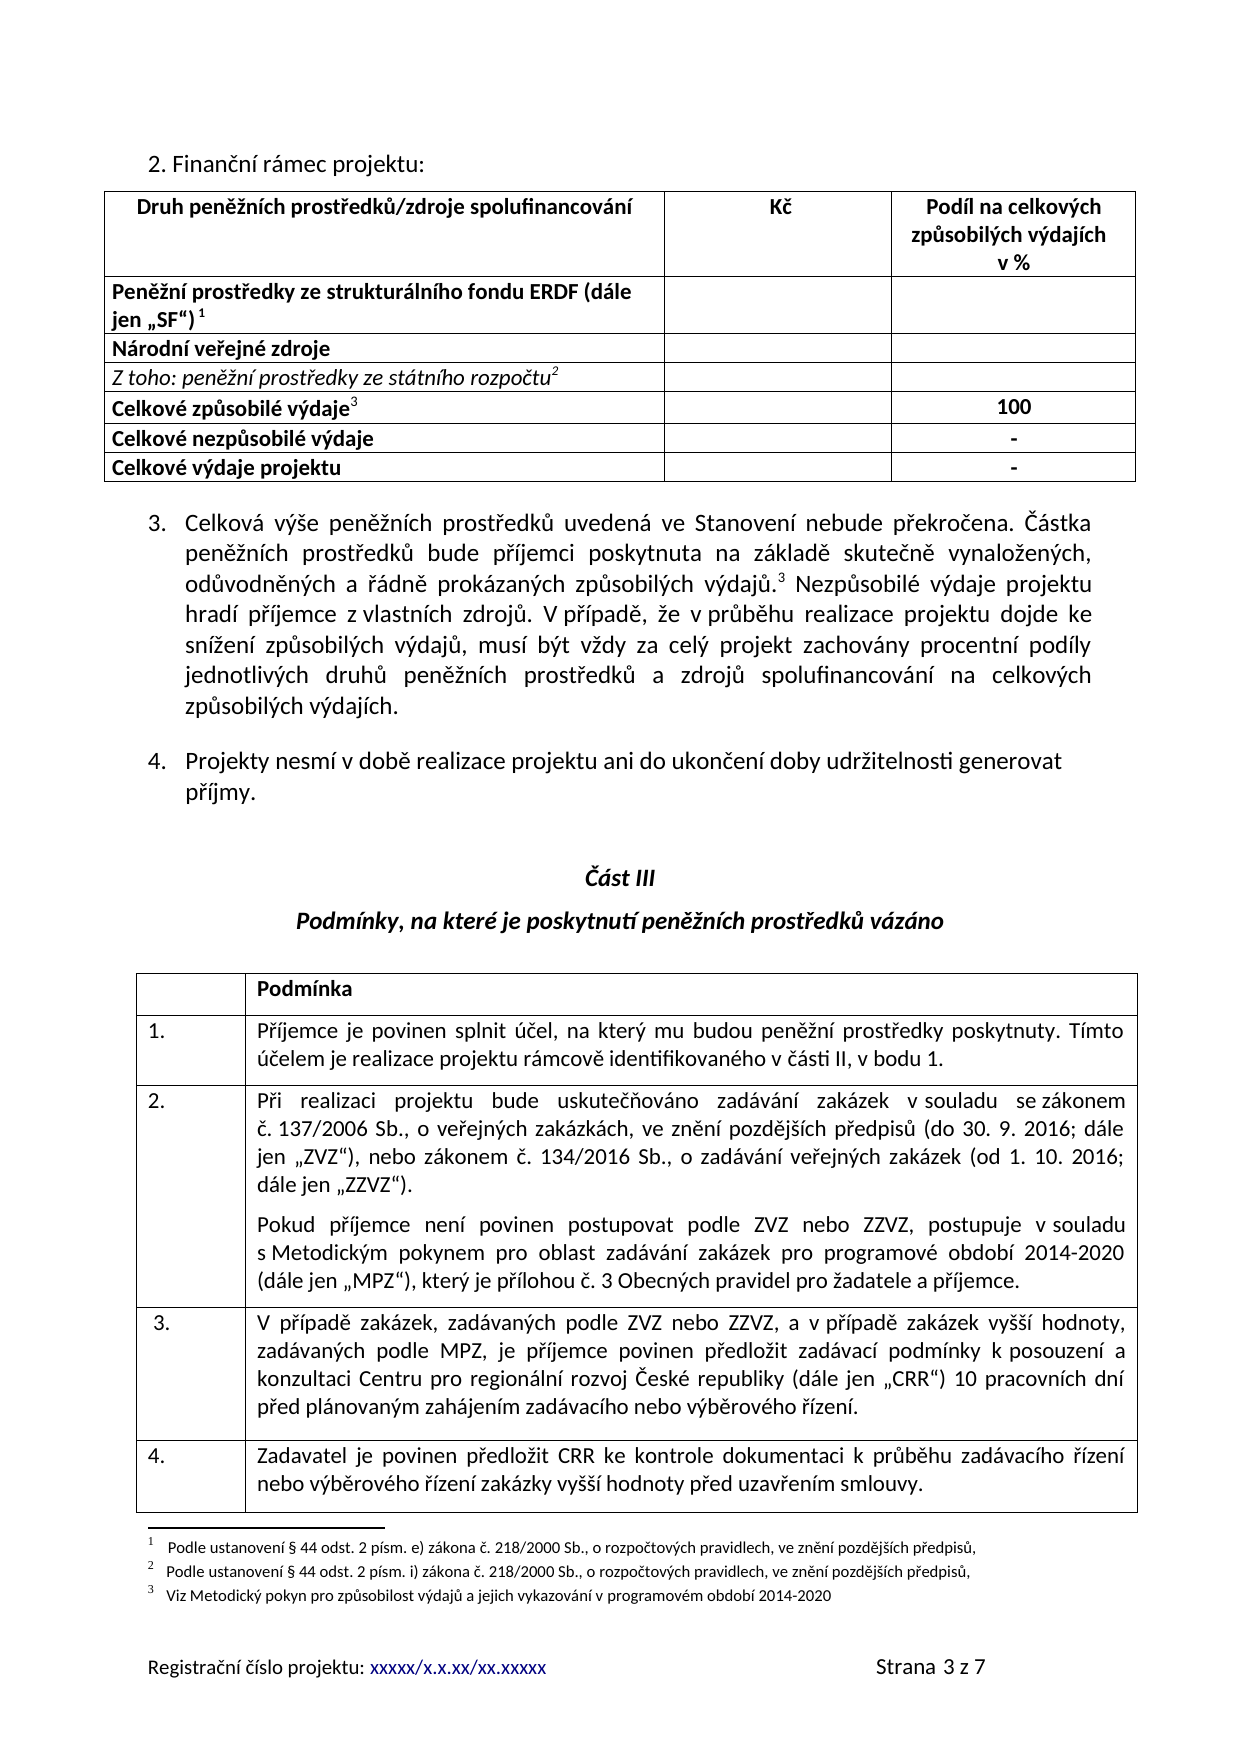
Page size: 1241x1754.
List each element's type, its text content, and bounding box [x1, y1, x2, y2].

table_cell Zadavatel je povinen předložit CRR ke kontrole dokumentaci k průběhu zadávacího řízení nebo výběrového řízení zakázky vyšší hodnoty před uzavřením smlouvy. [246, 1441, 1137, 1512]
table_header Podíl na celkových způsobilých výdajích v % [892, 192, 1135, 276]
table_cell Celkové způsobilé výdaje [105, 392, 664, 423]
table_cell [892, 363, 1135, 391]
table_cell [665, 453, 891, 481]
table_header Druh peněžních prostředků/zdroje spolufinancování [105, 192, 664, 276]
table_cell [665, 277, 891, 333]
table_cell 4. [137, 1441, 245, 1512]
table_cell Peněžní prostředky ze strukturálního fondu ERDF (dále jen „SF“) [105, 277, 664, 333]
list Celková výše peněžních prostředků uvedená ve Stanovení nebude překročena. Částka peněžních prostředků bude příjemci poskytnuta na základě skutečně vynaložených, odůvodněných a řádně prokázaných způsobilých výdajů.3 Nezpůsobilé výdaje projektu hradí příjemce z vlastních zdrojů. V případě, že v průběhu realizace projektu dojde ke snížení způsobilých výdajů, musí být vždy za celý projekt zachovány procentní podíly jednotlivých druhů peněžních prostředků a zdrojů spolufinancování na celkových způsobilých výdajích. [148, 507, 1092, 720]
table_cell Při realizaci projektu bude uskutečňováno zadávání zakázek v souladu se zákonem č. 137/2006 Sb., o veřejných zakázkách, ve znění pozdějších předpisů (do 30. 9. 2016; dále jen „ZVZ“), nebo zákonem č. 134/2016 Sb., o zadávání veřejných zakázek (od 1. 10. 2016; dále jen „ZZVZ“). Pokud příjemce není povinen postupovat podle ZVZ nebo ZZVZ, postupuje v souladu s Metodickým pokynem pro oblast zadávání zakázek pro programové období 2014-2020 (dále jen „MPZ“), který je přílohou č. 3 Obecných pravidel pro žadatele a příjemce. [246, 1086, 1137, 1307]
table_cell [665, 424, 891, 452]
subtitle Část III [148, 862, 1092, 892]
table_cell Celkové nezpůsobilé výdaje [105, 424, 664, 452]
table_cell [665, 334, 891, 362]
table_cell 1. [137, 1016, 245, 1085]
table_cell Příjemce je povinen splnit účel, na který mu budou peněžní prostředky poskytnuty. Tímto účelem je realizace projektu rámcově identifikovaného v části II, v bodu 1. [246, 1016, 1137, 1085]
table_header Podmínka [246, 974, 1137, 1015]
table_cell [892, 277, 1135, 333]
table_cell V případě zakázek, zadávaných podle ZVZ nebo ZZVZ, a v případě zakázek vyšší hodnoty, zadávaných podle MPZ, je příjemce povinen předložit zadávací podmínky k posouzení a konzultaci Centru pro regionální rozvoj České republiky (dále jen „CRR“) 10 pracovních dní před plánovaným zahájením zadávacího nebo výběrového řízení. [246, 1308, 1137, 1440]
subtitle Podmínky, na které je poskytnutí peněžních prostředků vázáno [148, 905, 1092, 936]
list Projekty nesmí v době realizace projektu ani do ukončení doby udržitelnosti generovat příjmy. [148, 745, 1074, 806]
table_header Kč [665, 192, 891, 276]
table_cell [665, 392, 891, 423]
table_cell 100 [892, 392, 1135, 423]
table_cell Národní veřejné zdroje [105, 334, 664, 362]
table_header [137, 974, 245, 1015]
text 2. Finanční rámec projektu: [148, 148, 1074, 178]
table_cell - [892, 453, 1135, 481]
table_cell [892, 334, 1135, 362]
table_cell [665, 363, 891, 391]
table_cell - [892, 424, 1135, 452]
table_cell Z toho: peněžní prostředky ze státního rozpočtu [105, 363, 664, 391]
table_cell 3. [137, 1308, 245, 1440]
table_cell 2. [137, 1086, 245, 1307]
table_cell Celkové výdaje projektu [105, 453, 664, 481]
